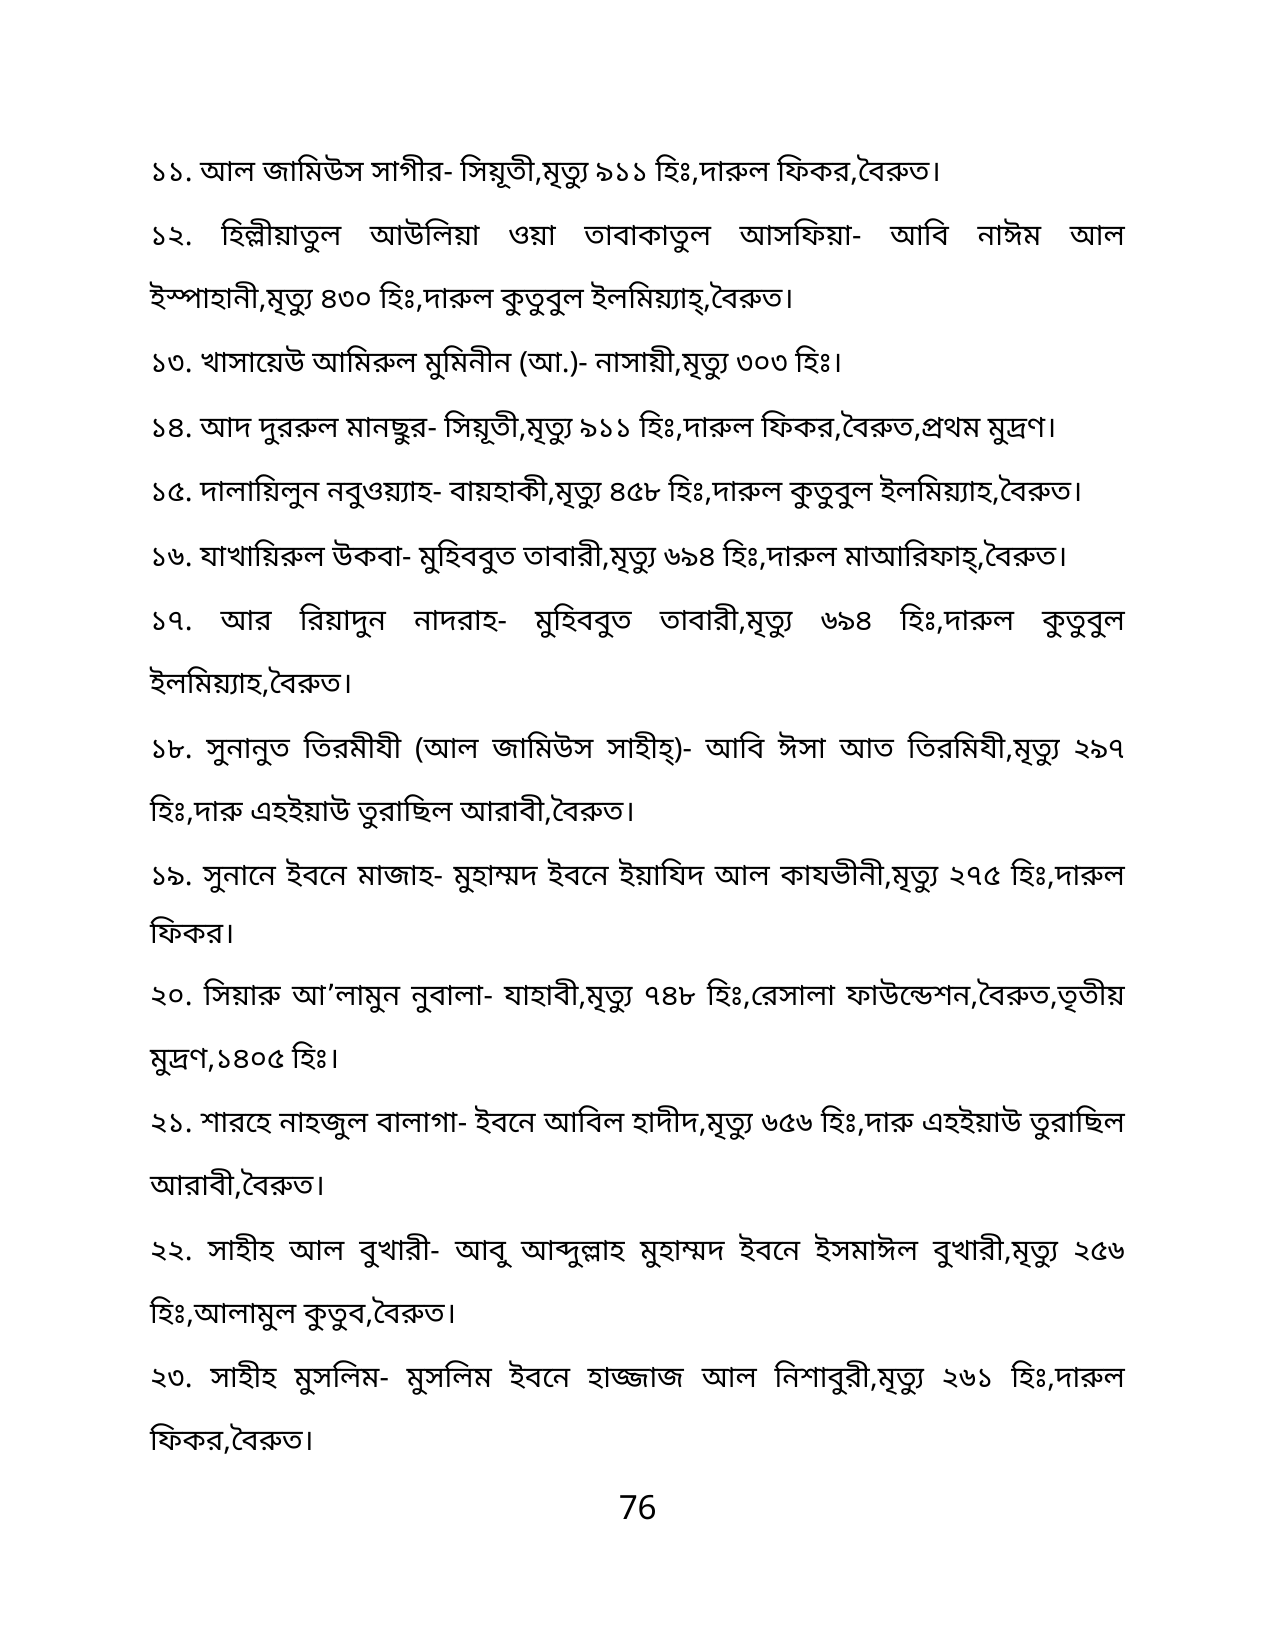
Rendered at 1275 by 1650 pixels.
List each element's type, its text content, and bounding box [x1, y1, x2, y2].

text ২০. সিয়ারু আ’লামুন নুবালা- যাহাবী,মৃত্যু ৭৪৮ হিঃ,রেসালা ফাউন্ডেশন,বৈরুত,তৃতীয় মুদ্রণ,১৪০৫ হিঃ। [150, 974, 1125, 1080]
text ২২. সাহীহ আল বুখারী- আবু আব্দুল্লাহ মুহাম্মদ ইবনে ইসমাঈল বুখারী,মৃত্যু ২৫৬ হিঃ,আলামুল কুতুব,বৈরুত। [150, 1229, 1125, 1335]
text ২৩. সাহীহ মুসলিম- মুসলিম ইবনে হাজ্জাজ আল নিশাবুরী,মৃত্যু ২৬১ হিঃ,দারুল ফিকর,বৈরুত। [150, 1356, 1125, 1462]
text ১৬. যাখায়িরুল উকবা- মুহিববুত তাবারী,মৃত্যু ৬৯৪ হিঃ,দারুল মাআরিফাহ্,বৈরুত। [150, 535, 1125, 578]
text ১৭. আর রিয়াদুন নাদরাহ- মুহিববুত তাবারী,মৃত্যু ৬৯৪ হিঃ,দারুল কুতুবুল ইলমিয়্যাহ,বৈরুত। [150, 600, 1125, 706]
text ১৮. সুনানুত তিরমীযী (আল জামিউস সাহীহ্)- আবি ঈসা আত তিরমিযী,মৃত্যু ২৯৭ হিঃ,দারু এহইয়াউ তুরাছিল আরাবী,বৈরুত। [150, 727, 1125, 833]
text ১৫. দালায়িলুন নবুওয়্যাহ- বায়হাকী,মৃত্যু ৪৫৮ হিঃ,দারুল কুতুবুল ইলমিয়্যাহ,বৈরুত। [150, 471, 1125, 514]
text ২১. শারহে নাহজুল বালাগা- ইবনে আবিল হাদীদ,মৃত্যু ৬৫৬ হিঃ,দারু এহইয়াউ তুরাছিল আরাবী,বৈরুত। [150, 1102, 1125, 1208]
text ১৯. সুনানে ইবনে মাজাহ- মুহাম্মদ ইবনে ইয়াযিদ আল কাযভীনী,মৃত্যু ২৭৫ হিঃ,দারুল ফিকর। [150, 854, 1125, 955]
text ১৪. আদ দুররুল মানছুর- সিয়ূতী,মৃত্যু ৯১১ হিঃ,দারুল ফিকর,বৈরুত,প্রথম মুদ্রণ। [150, 406, 1125, 449]
text ১১. আল জামিউস সাগীর- সিয়ূতী,মৃত্যু ৯১১ হিঃ,দারুল ফিকর,বৈরুত। [150, 150, 1125, 193]
text ১২. হিল্লীয়াতুল আউলিয়া ওয়া তাবাকাতুল আসফিয়া- আবি নাঈম আল ইস্পাহানী,মৃত্যু ৪৩০ হিঃ,দারুল কুতুবুল ইলমিয়্যাহ্,বৈরুত। [150, 214, 1125, 320]
text ১৩. খাসায়েউ আমিরুল মুমিনীন (আ.)- নাসায়ী,মৃত্যু ৩০৩ হিঃ। [150, 342, 1125, 385]
